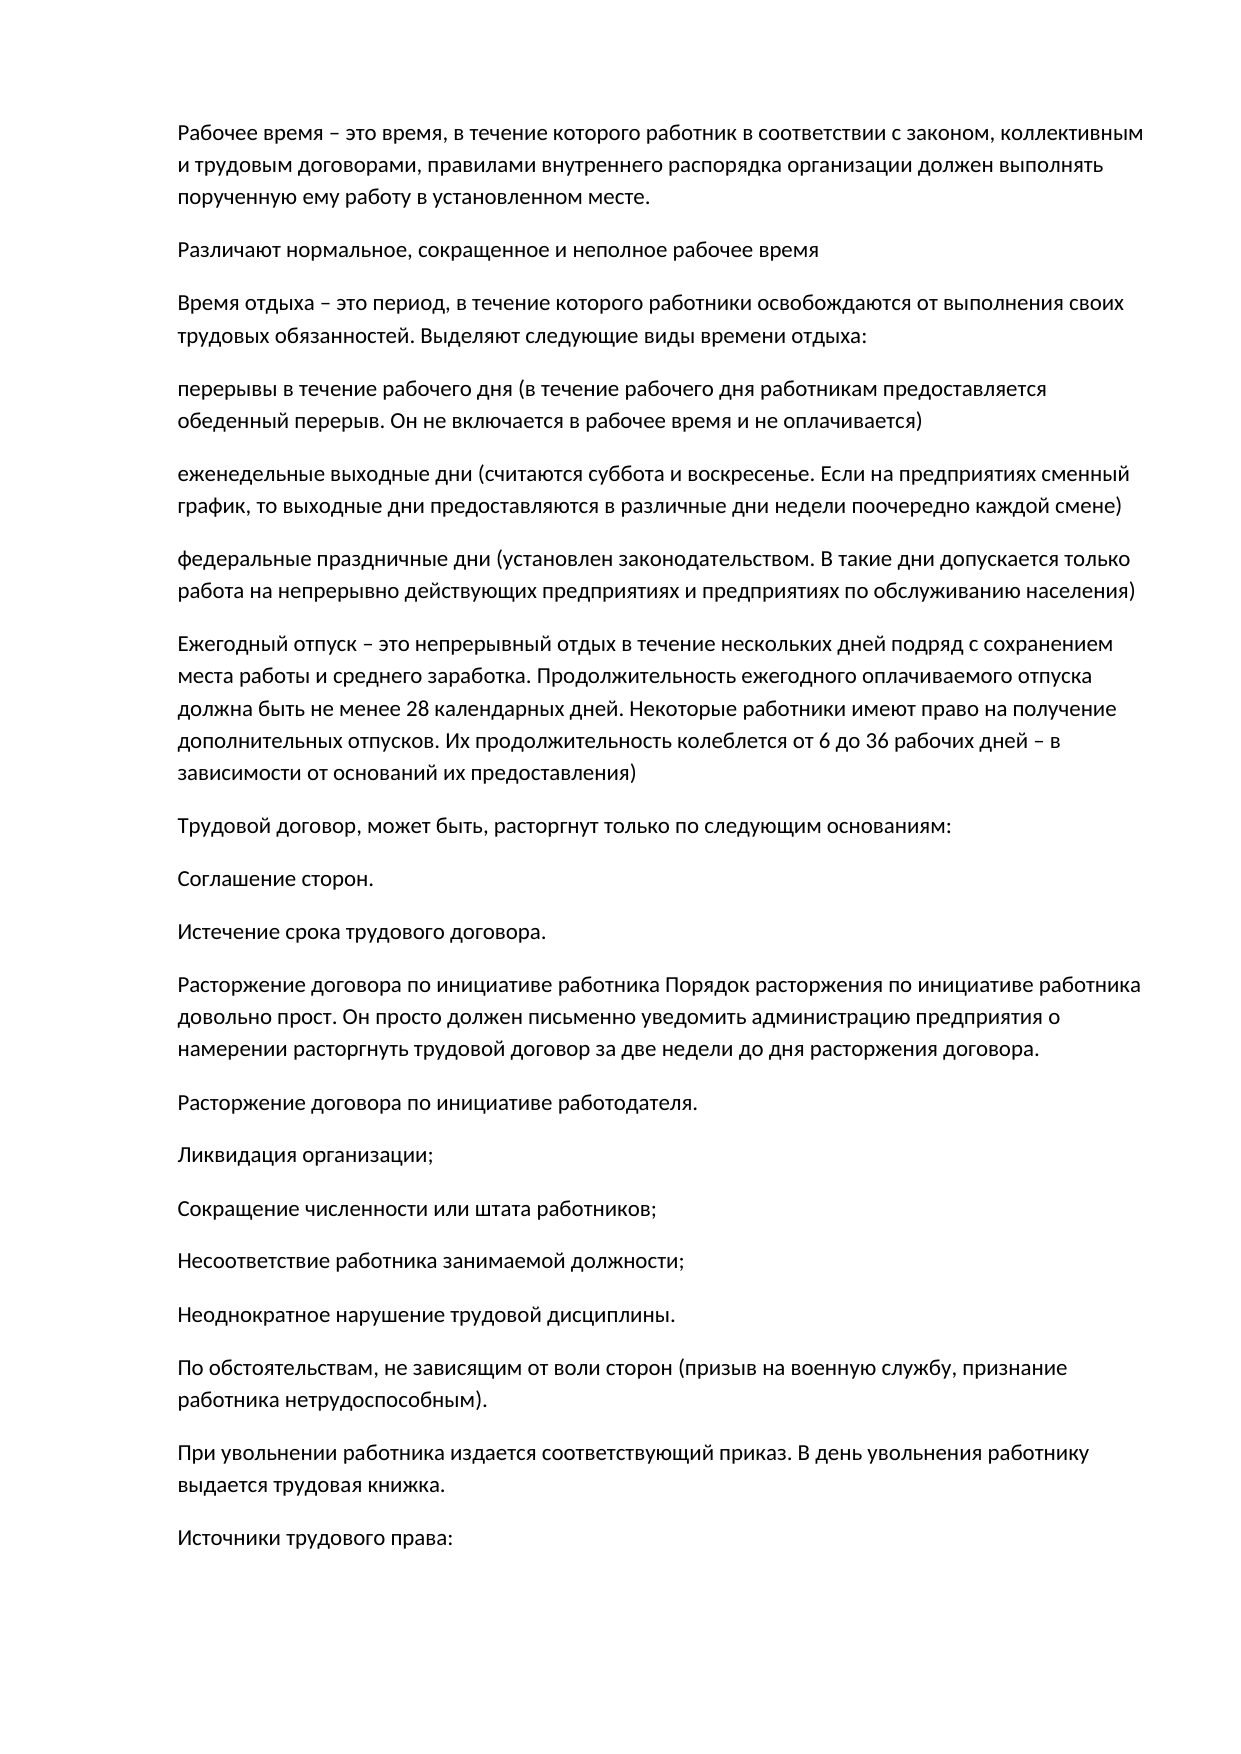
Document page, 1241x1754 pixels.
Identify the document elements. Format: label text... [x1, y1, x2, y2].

text Расторжение договора по инициативе работодателя. [177, 1088, 1152, 1116]
text Ликвидация организации; [177, 1141, 1152, 1169]
text Расторжение договора по инициативе работника Порядок расторжения по инициативе работника довольно прост. Он просто должен письменно уведомить администрацию предприятия о намерении расторгнуть трудовой договор за две недели до дня расторжения договора. [177, 970, 1152, 1063]
text перерывы в течение рабочего дня (в течение рабочего дня работникам предоставляется обеденный перерыв. Он не включается в рабочее время и не оплачивается) [177, 374, 1152, 434]
text Сокращение численности или штата работников; [177, 1194, 1152, 1222]
text Ежегодный отпуск – это непрерывный отдых в течение нескольких дней подряд с сохранением места работы и среднего заработка. Продолжительность ежегодного оплачиваемого отпуска должна быть не менее 28 календарных дней. Некоторые работники имеют право на получение дополнительных отпусков. Их продолжительность колеблется от 6 до 36 рабочих дней – в зависимости от оснований их предоставления) [177, 629, 1152, 786]
text еженедельные выходные дни (считаются суббота и воскресенье. Если на предприятиях сменный график, то выходные дни предоставляются в различные дни недели поочередно каждой смене) [177, 459, 1152, 519]
text Рабочее время – это время, в течение которого работник в соответствии с законом, коллективным и трудовым договорами, правилами внутреннего распорядка организации должен выполнять порученную ему работу в установленном месте. [177, 118, 1152, 211]
text Источники трудового права: [177, 1523, 1152, 1551]
text Неоднократное нарушение трудовой дисциплины. [177, 1300, 1152, 1328]
text федеральные праздничные дни (установлен законодательством. В такие дни допускается только работа на непрерывно действующих предприятиях и предприятиях по обслуживанию населения) [177, 544, 1152, 604]
text Несоответствие работника занимаемой должности; [177, 1247, 1152, 1275]
text Истечение срока трудового договора. [177, 917, 1152, 945]
text По обстоятельствам, не зависящим от воли сторон (призыв на военную службу, признание работника нетрудоспособным). [177, 1353, 1152, 1413]
text Время отдыха – это период, в течение которого работники освобождаются от выполнения своих трудовых обязанностей. Выделяют следующие виды времени отдыха: [177, 288, 1152, 349]
text При увольнении работника издается соответствующий приказ. В день увольнения работнику выдается трудовая книжка. [177, 1438, 1152, 1498]
text Соглашение сторон. [177, 864, 1152, 892]
text Различают нормальное, сокращенное и неполное рабочее время [177, 236, 1152, 263]
text Трудовой договор, может быть, расторгнут только по следующим основаниям: [177, 811, 1152, 839]
